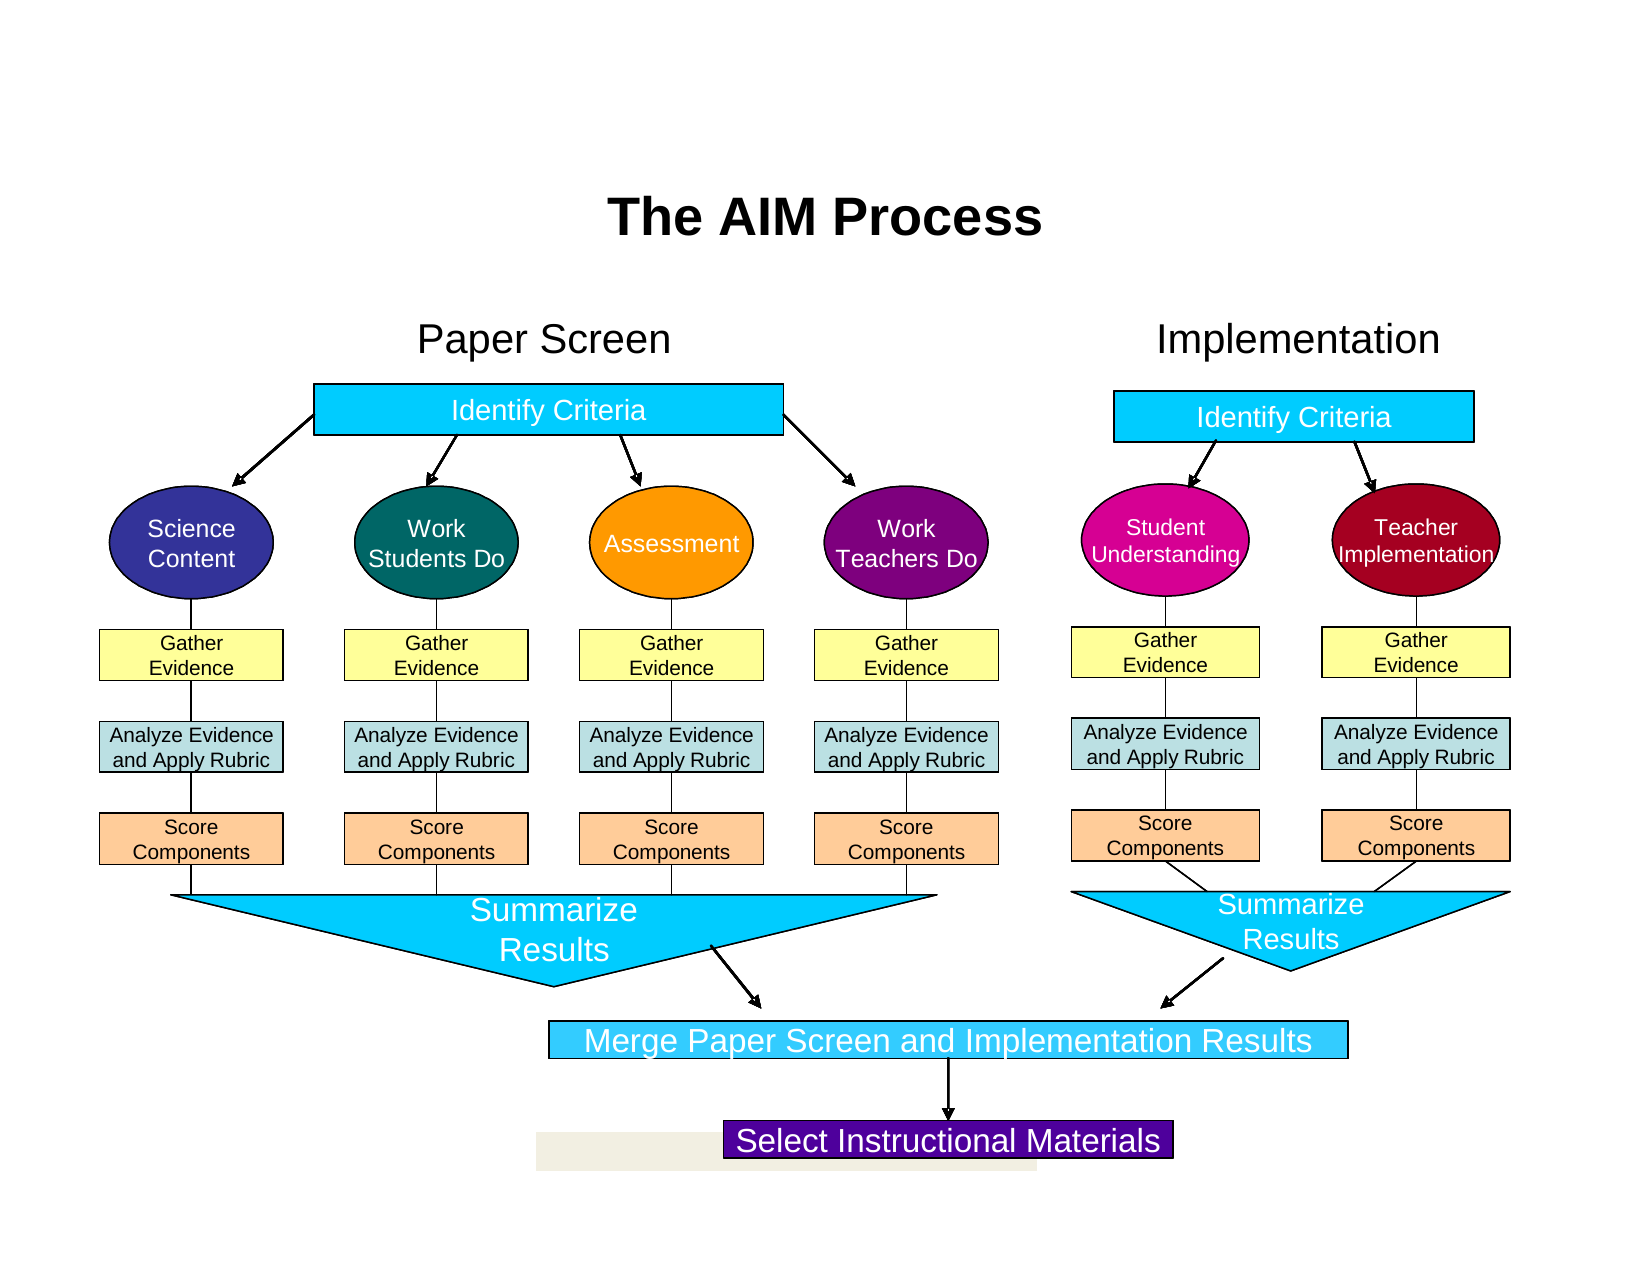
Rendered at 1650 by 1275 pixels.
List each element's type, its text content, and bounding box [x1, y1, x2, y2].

text The AIM Process [75, 184, 1575, 246]
text Paper Screen Implementation [75, 314, 1575, 362]
